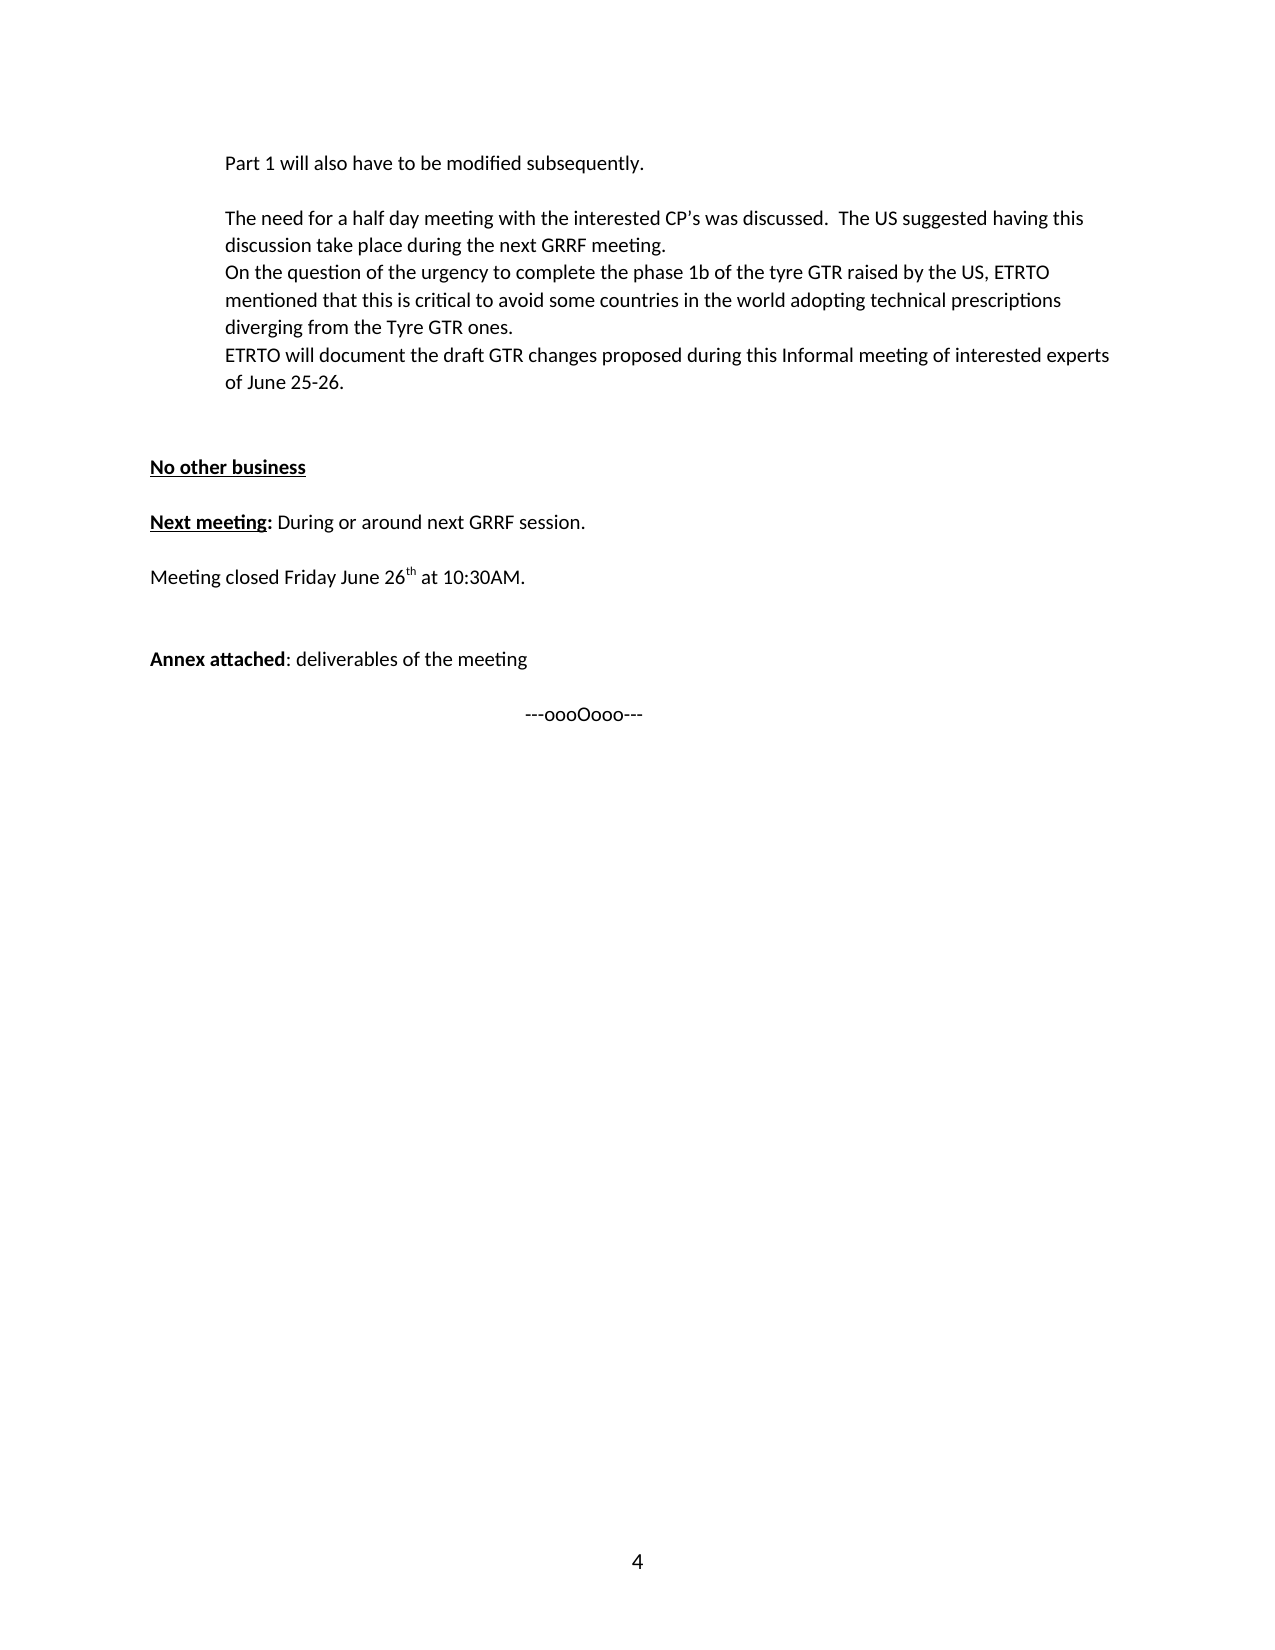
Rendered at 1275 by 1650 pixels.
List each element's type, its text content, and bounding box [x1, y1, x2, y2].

list ---oooOooo--- [450, 701, 1125, 757]
list Part 1 will also have to be modified subsequently. [225, 150, 1125, 175]
list No other business [150, 454, 1125, 480]
list On the question of the urgency to complete the phase 1b of the tyre GTR raised by the US, ETRTO mentioned that this is critical to avoid some countries in the world adopting technical prescriptions diverging from the Tyre GTR ones. [225, 259, 1125, 340]
list ETRTO will document the draft GTR changes proposed during this Informal meeting of interested experts of June 25-26. [225, 342, 1125, 425]
list Meeting closed Friday June 26th at 10:30AM. [150, 564, 1125, 589]
list Next meeting: During or around next GRRF session. [150, 482, 1125, 534]
list Annex attached: deliverables of the meeting [150, 646, 1125, 672]
list The need for a half day meeting with the interested CP’s was discussed. The US suggested having this discussion take place during the next GRRF meeting. [225, 205, 1125, 258]
